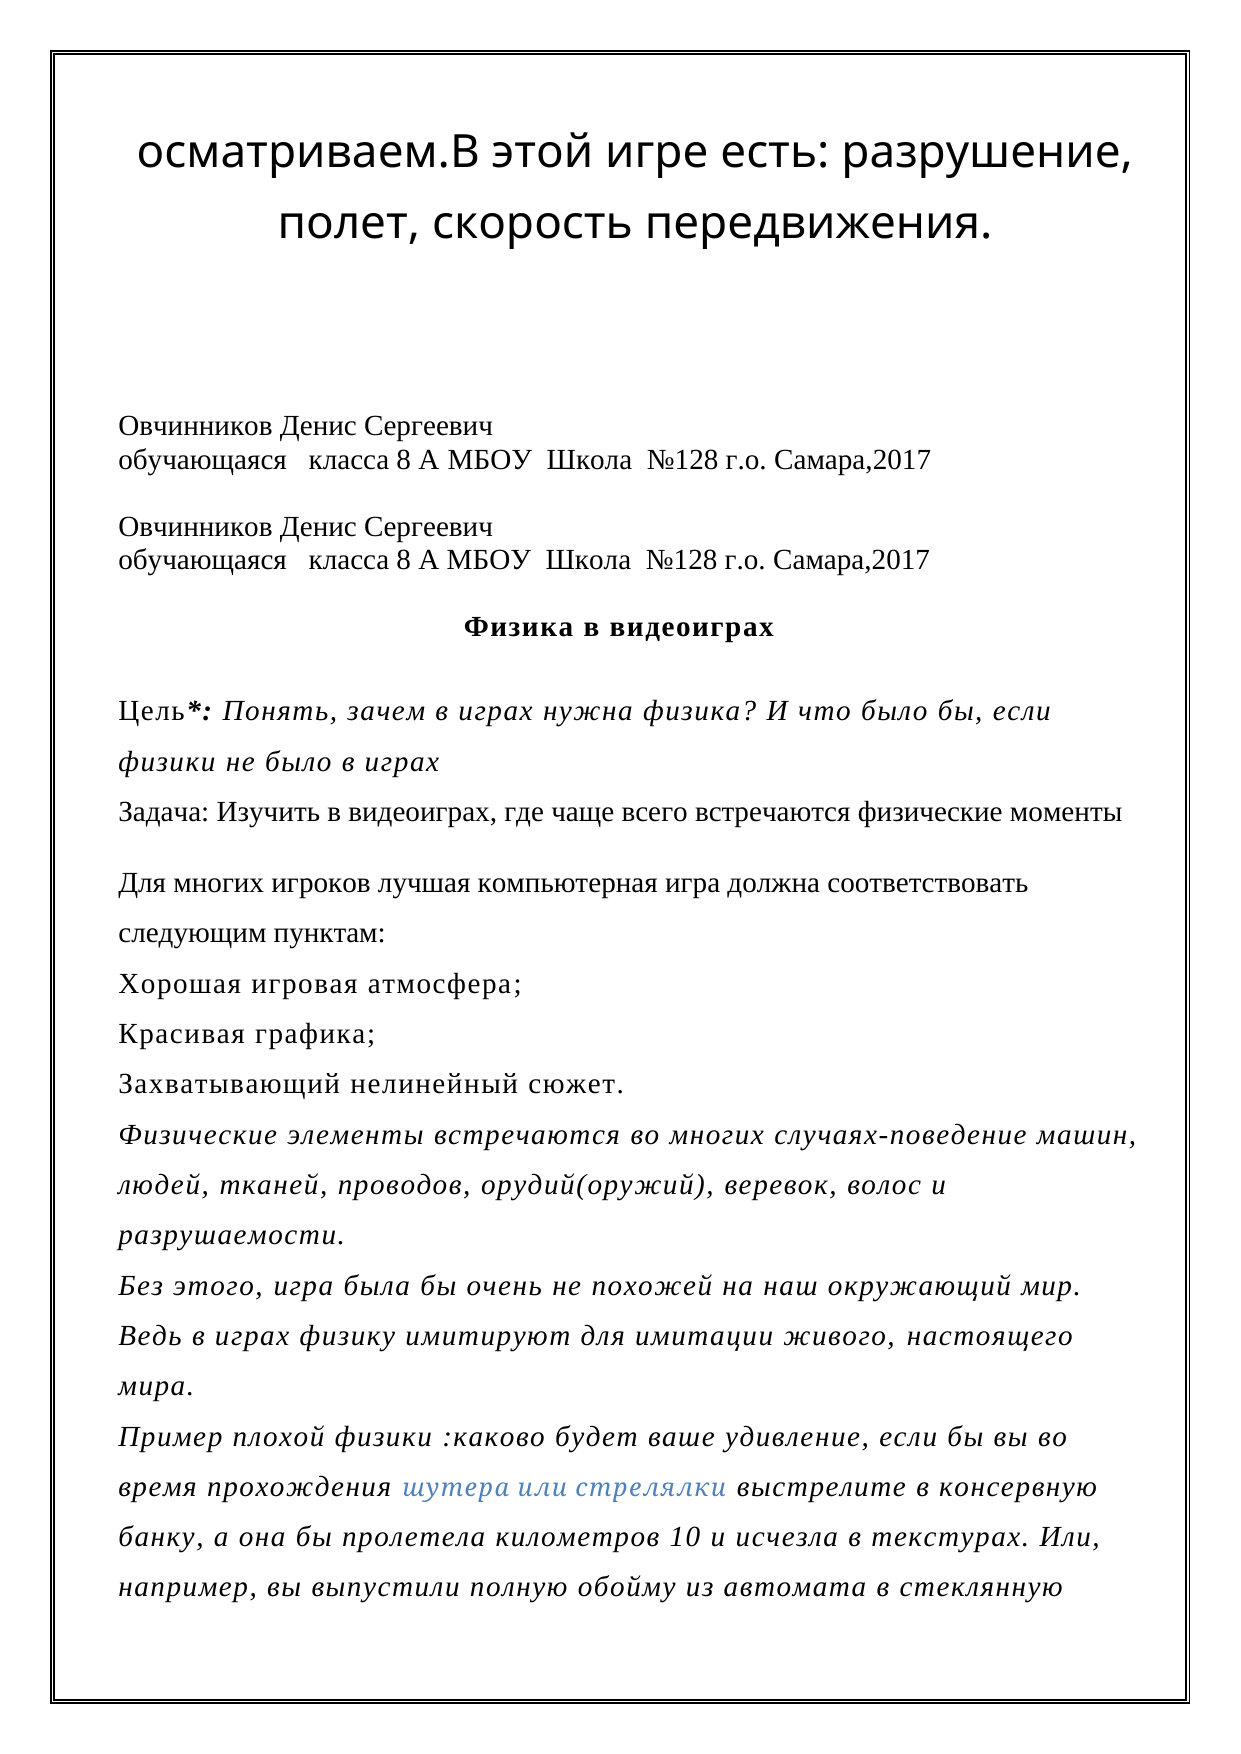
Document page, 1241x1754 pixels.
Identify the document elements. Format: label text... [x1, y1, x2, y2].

subtitle Захватывающий нелинейный сюжет. [118, 1066, 1152, 1100]
text Задача: Изучить в видеоиграх, где чаще всего встречаются физические моменты [118, 794, 1152, 828]
text Для многих игроков лучшая компьютерная игра должна соответствовать следующим пунктам: [118, 865, 1152, 949]
text Овчинников Денис Сергеевич [118, 408, 1152, 442]
text обучающаяся класса 8 А МБОУ Школа №128 г.о. Самара,2017 [118, 442, 1152, 475]
text Овчинников Денис Сергеевич [118, 509, 1152, 542]
subtitle Хорошая игровая атмосфера; [118, 966, 1152, 999]
subtitle Красивая графика; [118, 1016, 1152, 1050]
subtitle Физика в видеоиграх [118, 609, 1152, 643]
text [118, 118, 1152, 252]
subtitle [118, 1117, 1152, 1603]
subtitle Цель*: Понять, зачем в играх нужна физика? И что было бы, если физики не было в играх [118, 693, 1152, 777]
text обучающаяся класса 8 А МБОУ Школа №128 г.о. Самара,2017 [118, 542, 1152, 576]
